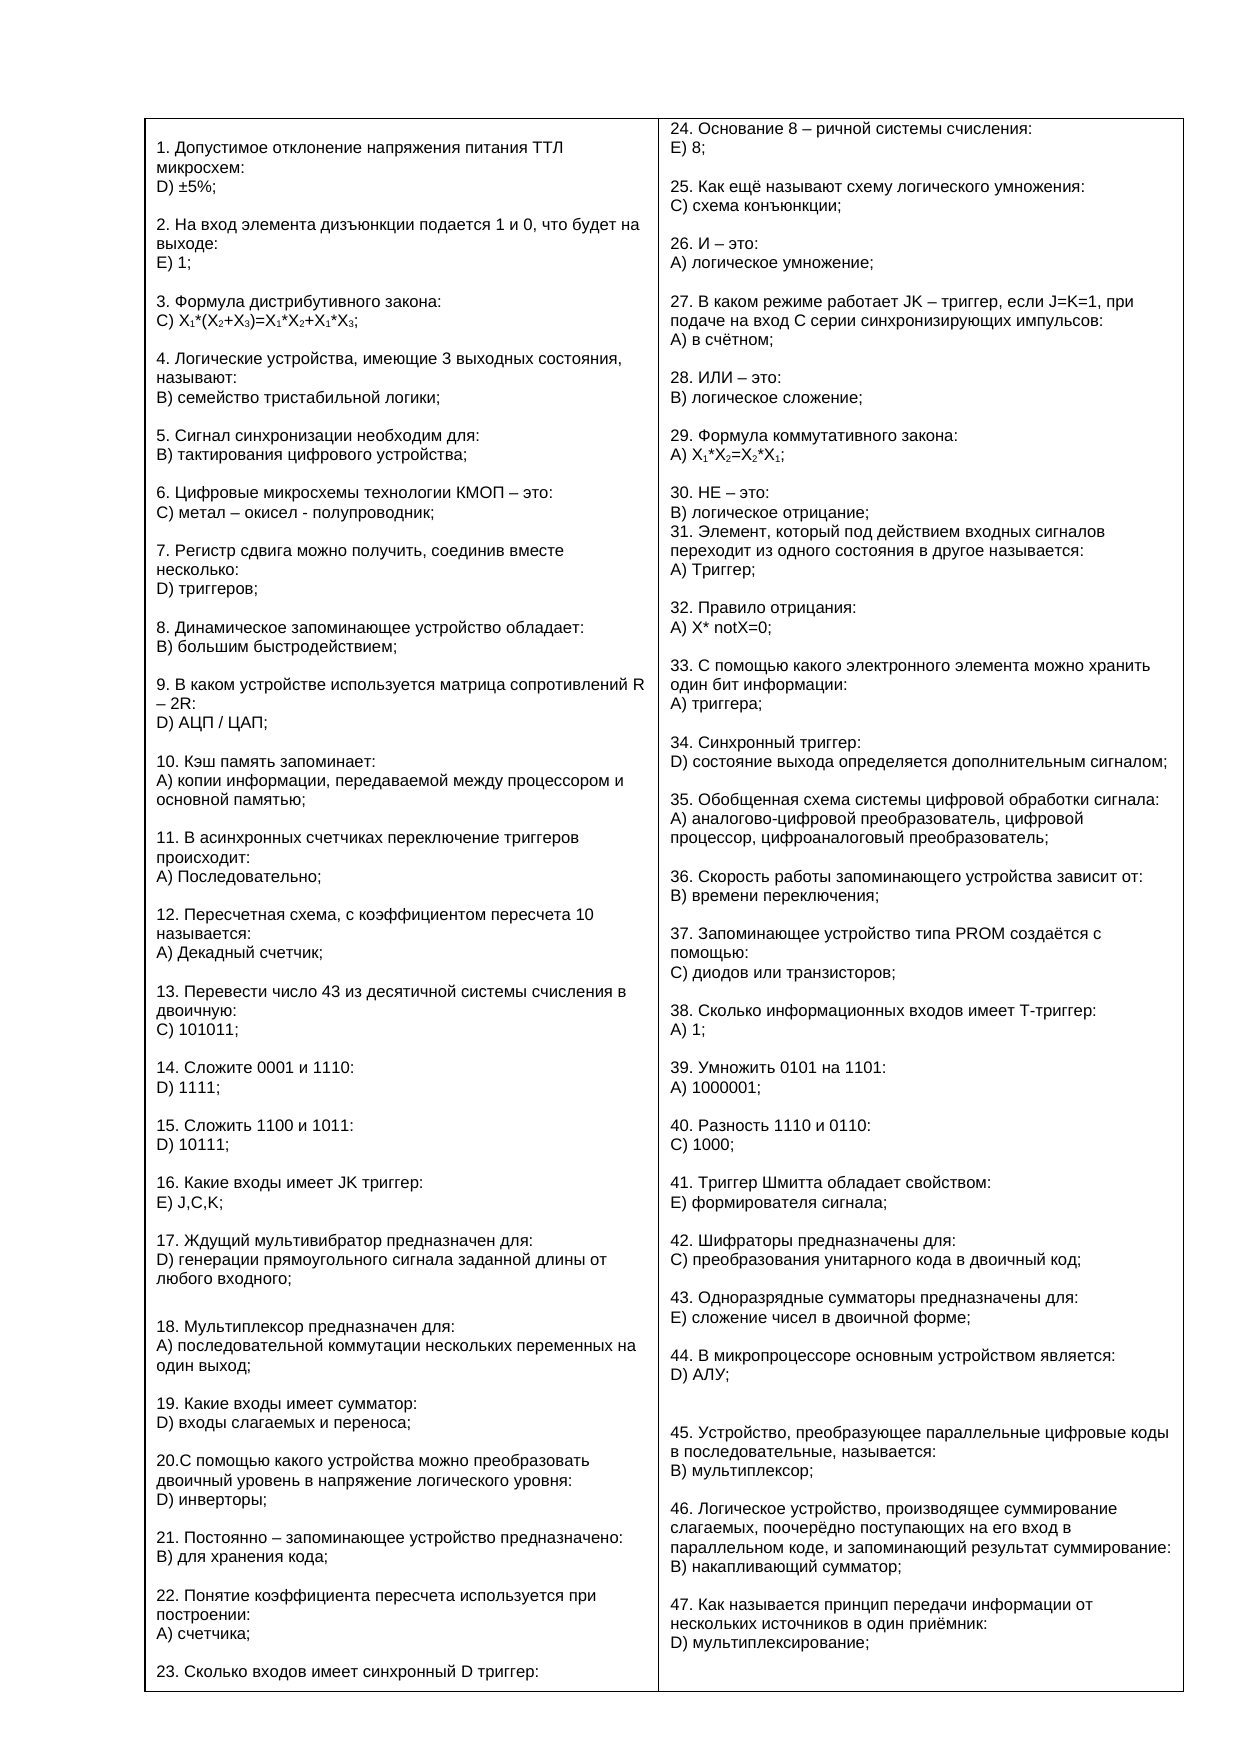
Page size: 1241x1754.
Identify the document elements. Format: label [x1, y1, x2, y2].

table_header [659, 119, 1183, 1691]
table_header [146, 119, 658, 1691]
